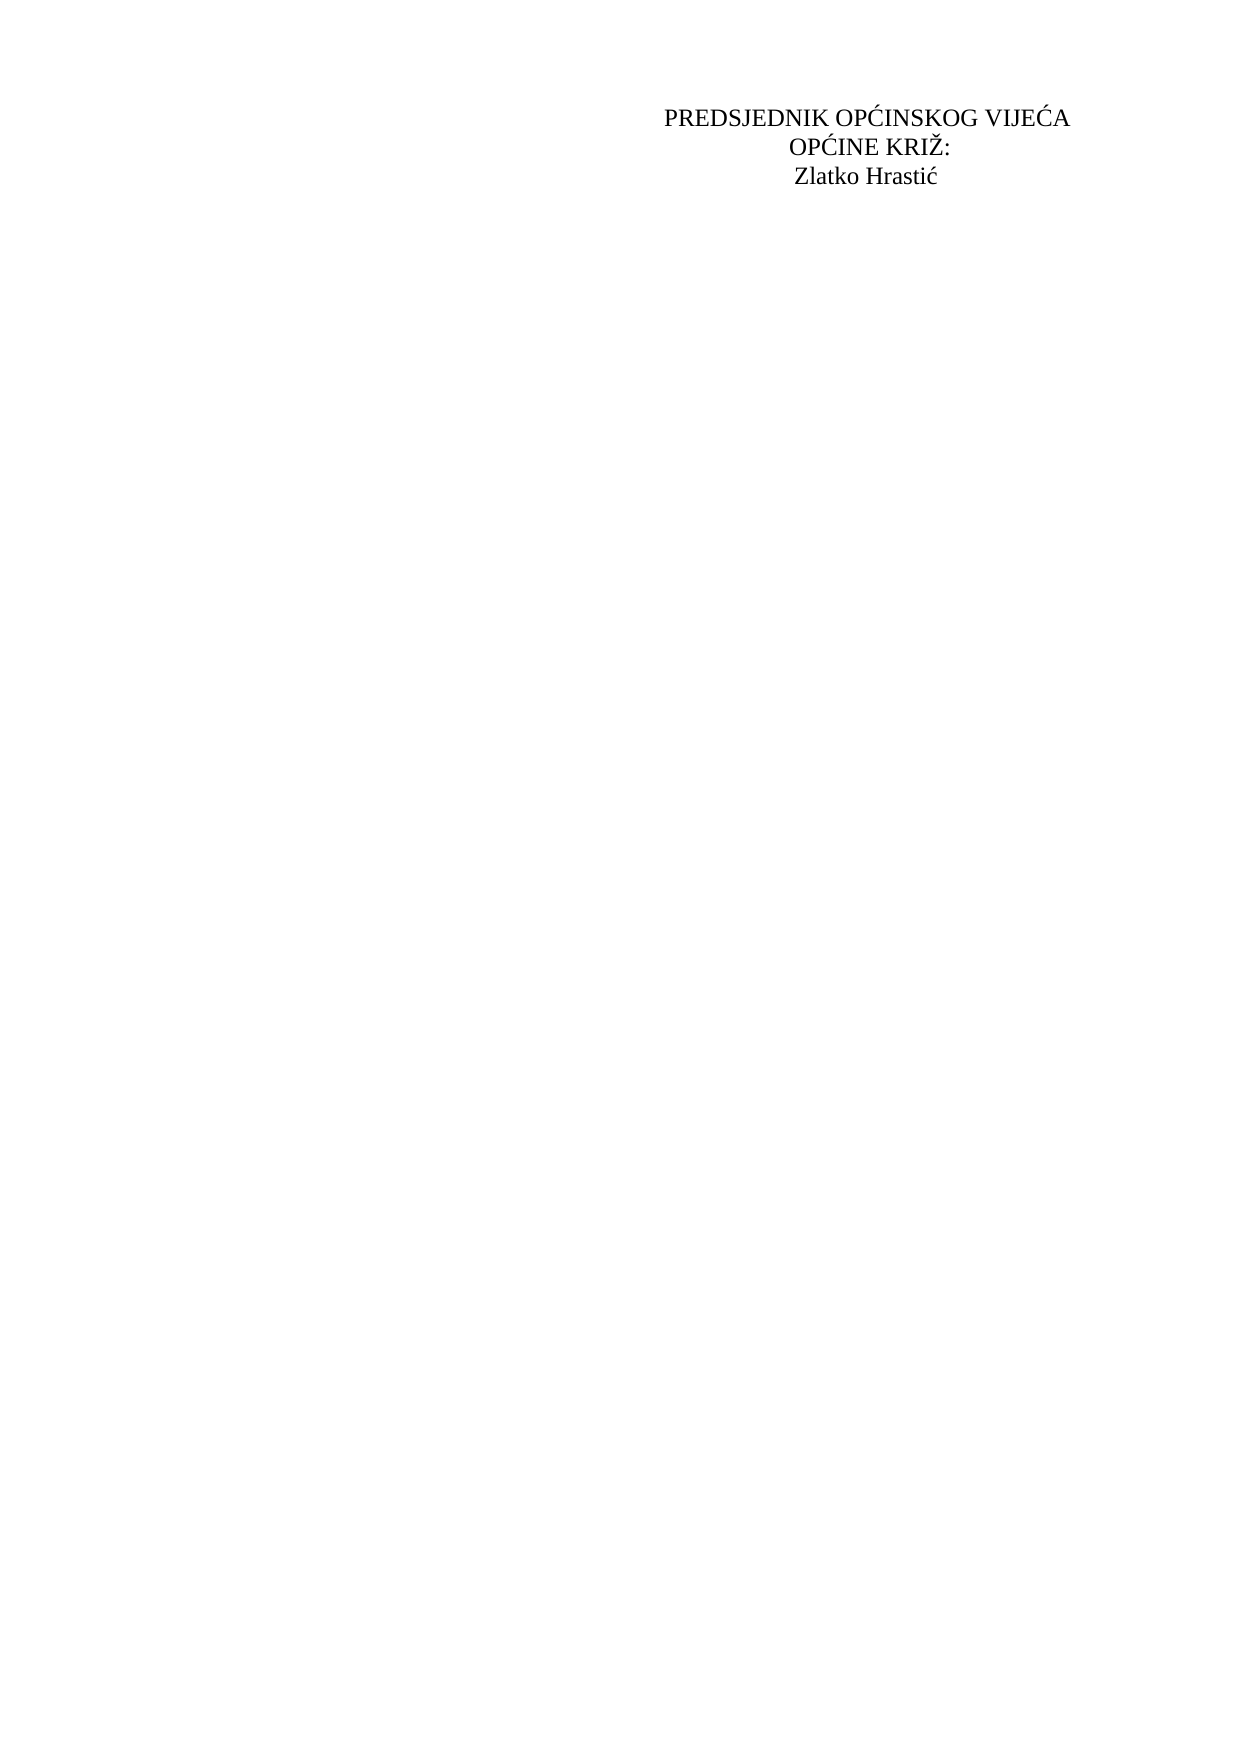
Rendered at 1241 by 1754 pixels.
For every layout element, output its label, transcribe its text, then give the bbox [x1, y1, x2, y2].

text PREDSJEDNIK OPĆINSKOG VIJEĆA [664, 103, 1092, 132]
text OPĆINE KRIŽ: [664, 132, 1092, 161]
text Zlatko Hrastić [148, 161, 1092, 190]
